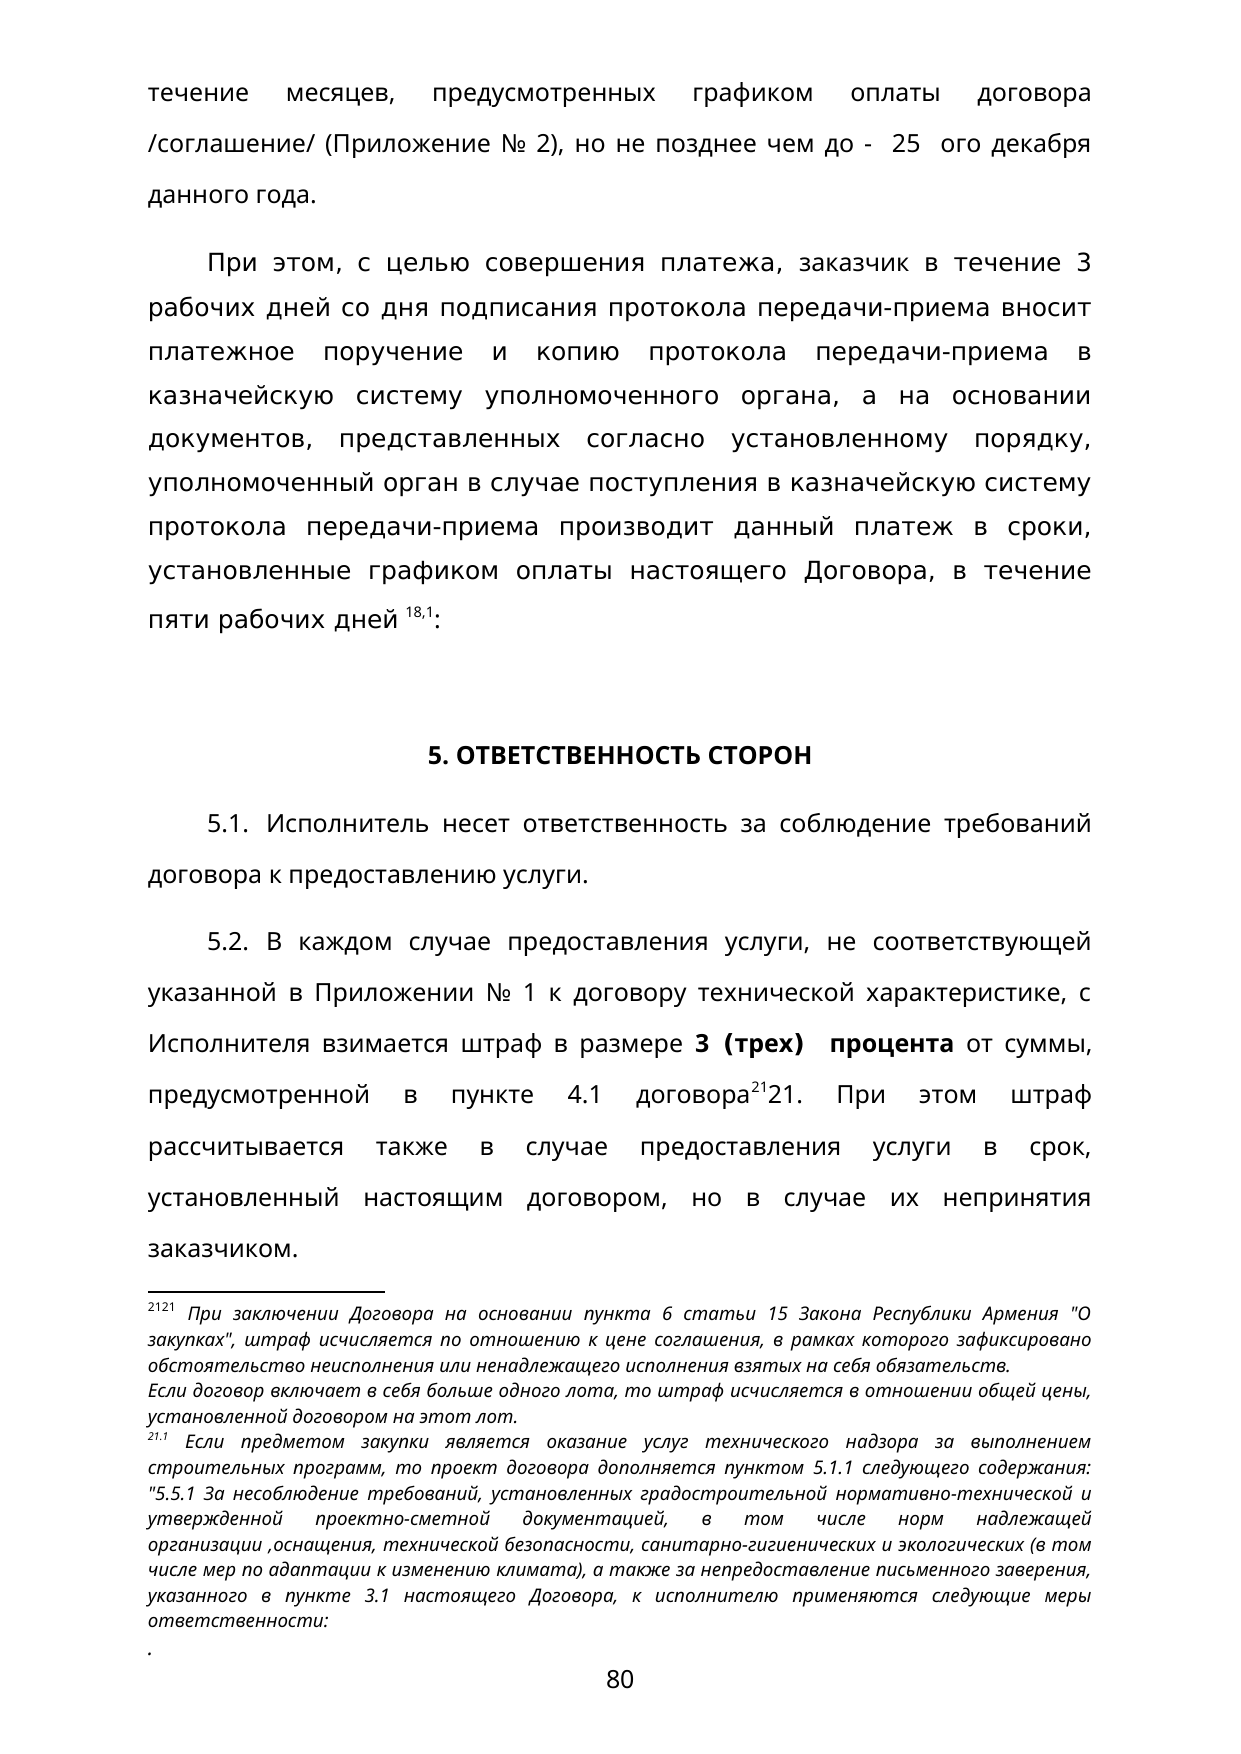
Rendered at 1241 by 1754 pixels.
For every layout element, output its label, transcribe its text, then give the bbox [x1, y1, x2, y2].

text 5. ОТВЕТСТВЕННОСТЬ СТОРОН [148, 737, 1092, 772]
text 5.2. В каждом случае предоставления услуги, не соответствующей указанной в Приложении № 1 к договору технической характеристике, с Исполнителя взимается штраф в размере 3 (трех) процента от суммы, предусмотренной в пункте 4.1 договора21. При этом штраф рассчитывается также в случае предоставления услуги в срок, установленный настоящим договором, но в случае их непринятия заказчиком. [148, 924, 1092, 1264]
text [148, 75, 1092, 211]
text При этом, с целью совершения платежа, заказчик в течение 3 рабочих дней со дня подписания протокола передачи-приема вносит платежное поручение и копию протокола передачи-приема в казначейскую систему уполномоченного органа, а на основании документов, представленных согласно установленному порядку, уполномоченный орган в случае поступления в казначейскую систему протокола передачи-приема производит данный платеж в сроки, установленные графиком օплаты настоящего Договора, в течение пяти рабочих дней 18,1: [148, 245, 1092, 636]
text 5.1. Исполнитель несет ответственность за соблюдение требований договора к предоставлению услуги. [148, 805, 1092, 890]
